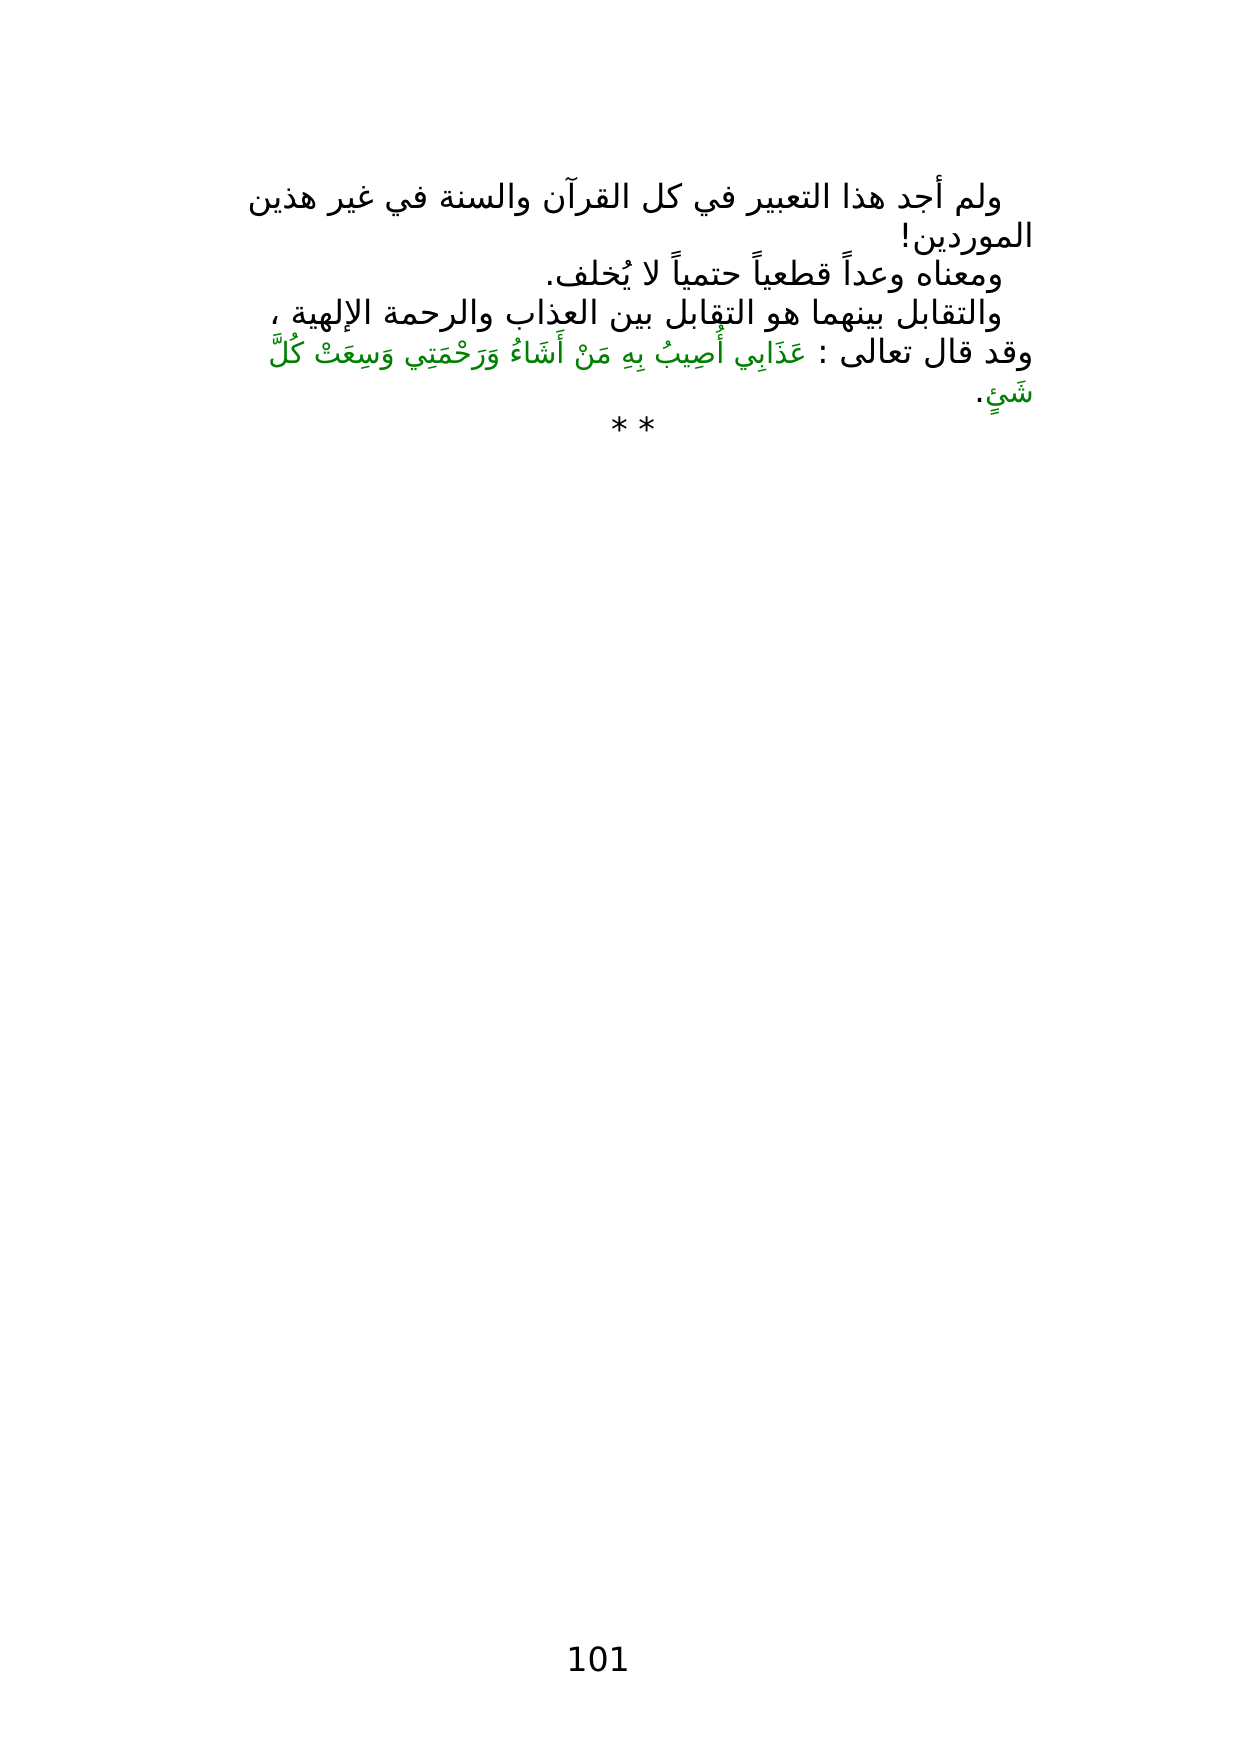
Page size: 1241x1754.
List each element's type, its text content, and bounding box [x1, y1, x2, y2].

text ومعناه وعداً قطعياً حتمياً لا يُخلف. [222, 255, 1033, 294]
text * * [222, 410, 1033, 449]
text ولم أجد هذا التعبير في كل القرآن والسنة في غير هذين الموردين! [222, 177, 1033, 255]
text والتقابل بينهما هو التقابل بين العذاب والرحمة الإلهية ، وقد قال تعالى : عَذَابِي أُصِيبُ بِهِ مَنْ أَشَاءُ وَرَحْمَتِي وَسِعَتْ كُلَّ شَئٍ. [222, 294, 1033, 410]
